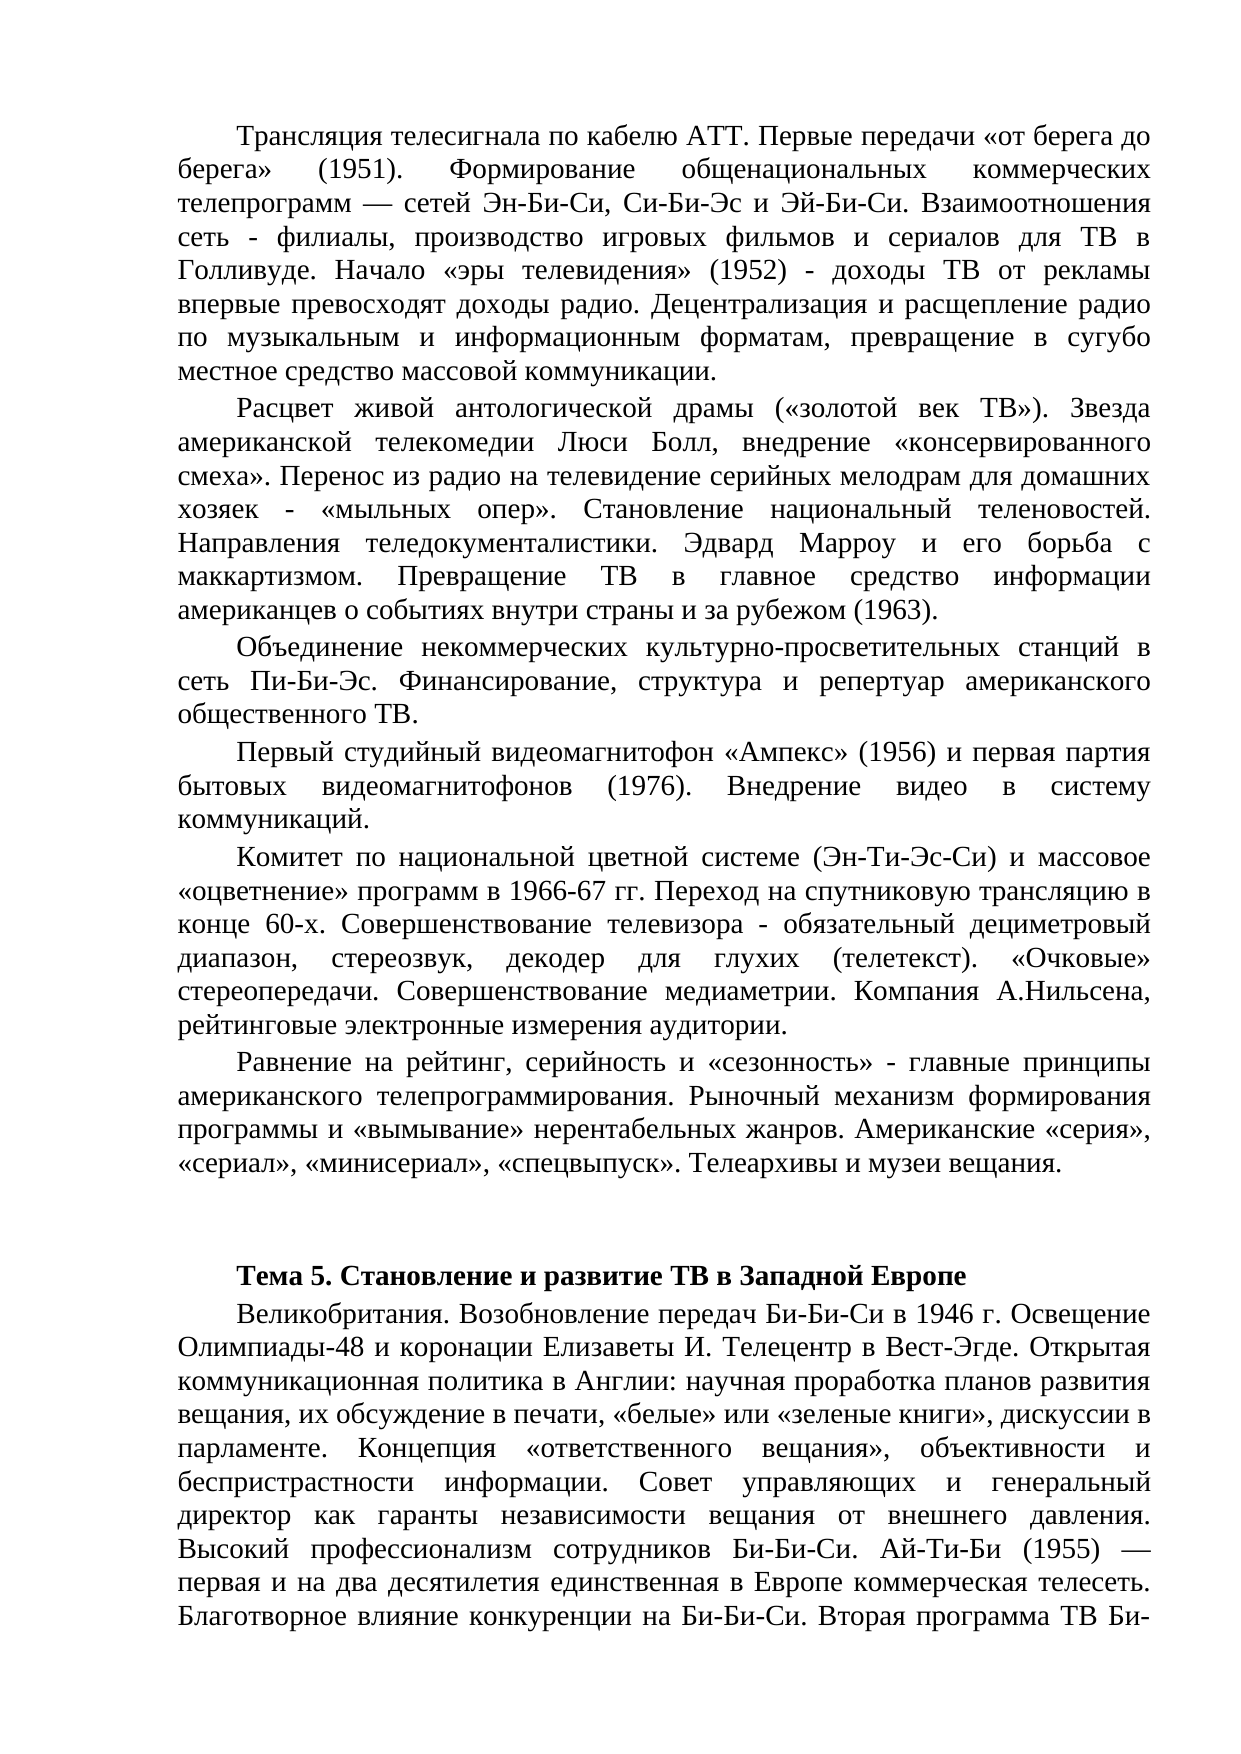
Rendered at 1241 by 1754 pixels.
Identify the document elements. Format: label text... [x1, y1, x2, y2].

text Первый студийный видеомагнитофон «Ампекс» (1956) и первая партия бытовых видеомагнитофонов (1976). Внедрение видео в систему коммуникаций. [177, 734, 1152, 835]
text Объединение некоммерческих культурно-просветительных станций в сеть Пи-Би-Эс. Финансирование, структура и репертуар американского общественного ТВ. [177, 629, 1152, 730]
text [177, 1296, 1152, 1631]
text Тема 5. Становление и развитие ТВ в Западной Европе [177, 1258, 1152, 1292]
text Комитет по национальной цветной системе (Эн-Ти-Эс-Си) и массовое «оцветнение» программ в 1966-67 гг. Переход на спутниковую трансляцию в конце 60-х. Совершенствование телевизора - обязательный дециметровый диапазон, стереозвук, декодер для глухих (телетекст). «Очковые» стереопередачи. Совершенствование медиаметрии. Компания А.Нильсена, рейтинговые электронные измерения аудитории. [177, 839, 1152, 1040]
text Расцвет живой антологической драмы («золотой век ТВ»). Звезда американской телекомедии Люси Болл, внедрение «консервированного смеха». Перенос из радио на телевидение серийных мелодрам для домашних хозяек - «мыльных опер». Становление национальный теленовостей. Направления теледокументалистики. Эдвард Марроу и его борьба с маккартизмом. Превращение ТВ в главное средство информации американцев о событиях внутри страны и за рубежом (1963). [177, 391, 1152, 625]
text Равнение на рейтинг, серийность и «сезонность» - главные принципы американского телепрограммирования. Рыночный механизм формирования программы и «вымывание» нерентабельных жанров. Американские «серия», «сериал», «минисериал», «спецвыпуск». Телеархивы и музеи вещания. [177, 1044, 1152, 1179]
text Трансляция телесигнала по кабелю ATT. Первые передачи «от берега до берега» (1951). Формирование общенациональных коммерческих телепрограмм — сетей Эн-Би-Си, Си-Би-Эс и Эй-Би-Си. Взаимоотношения сеть - филиалы, производство игровых фильмов и сериалов для ТВ в Голливуде. Начало «эры телевидения» (1952) - доходы ТВ от рекламы впервые превосходят доходы радио. Децентрализация и расщепление радио по музыкальным и информационным форматам, превращение в сугубо местное средство массовой коммуникации. [177, 118, 1152, 386]
